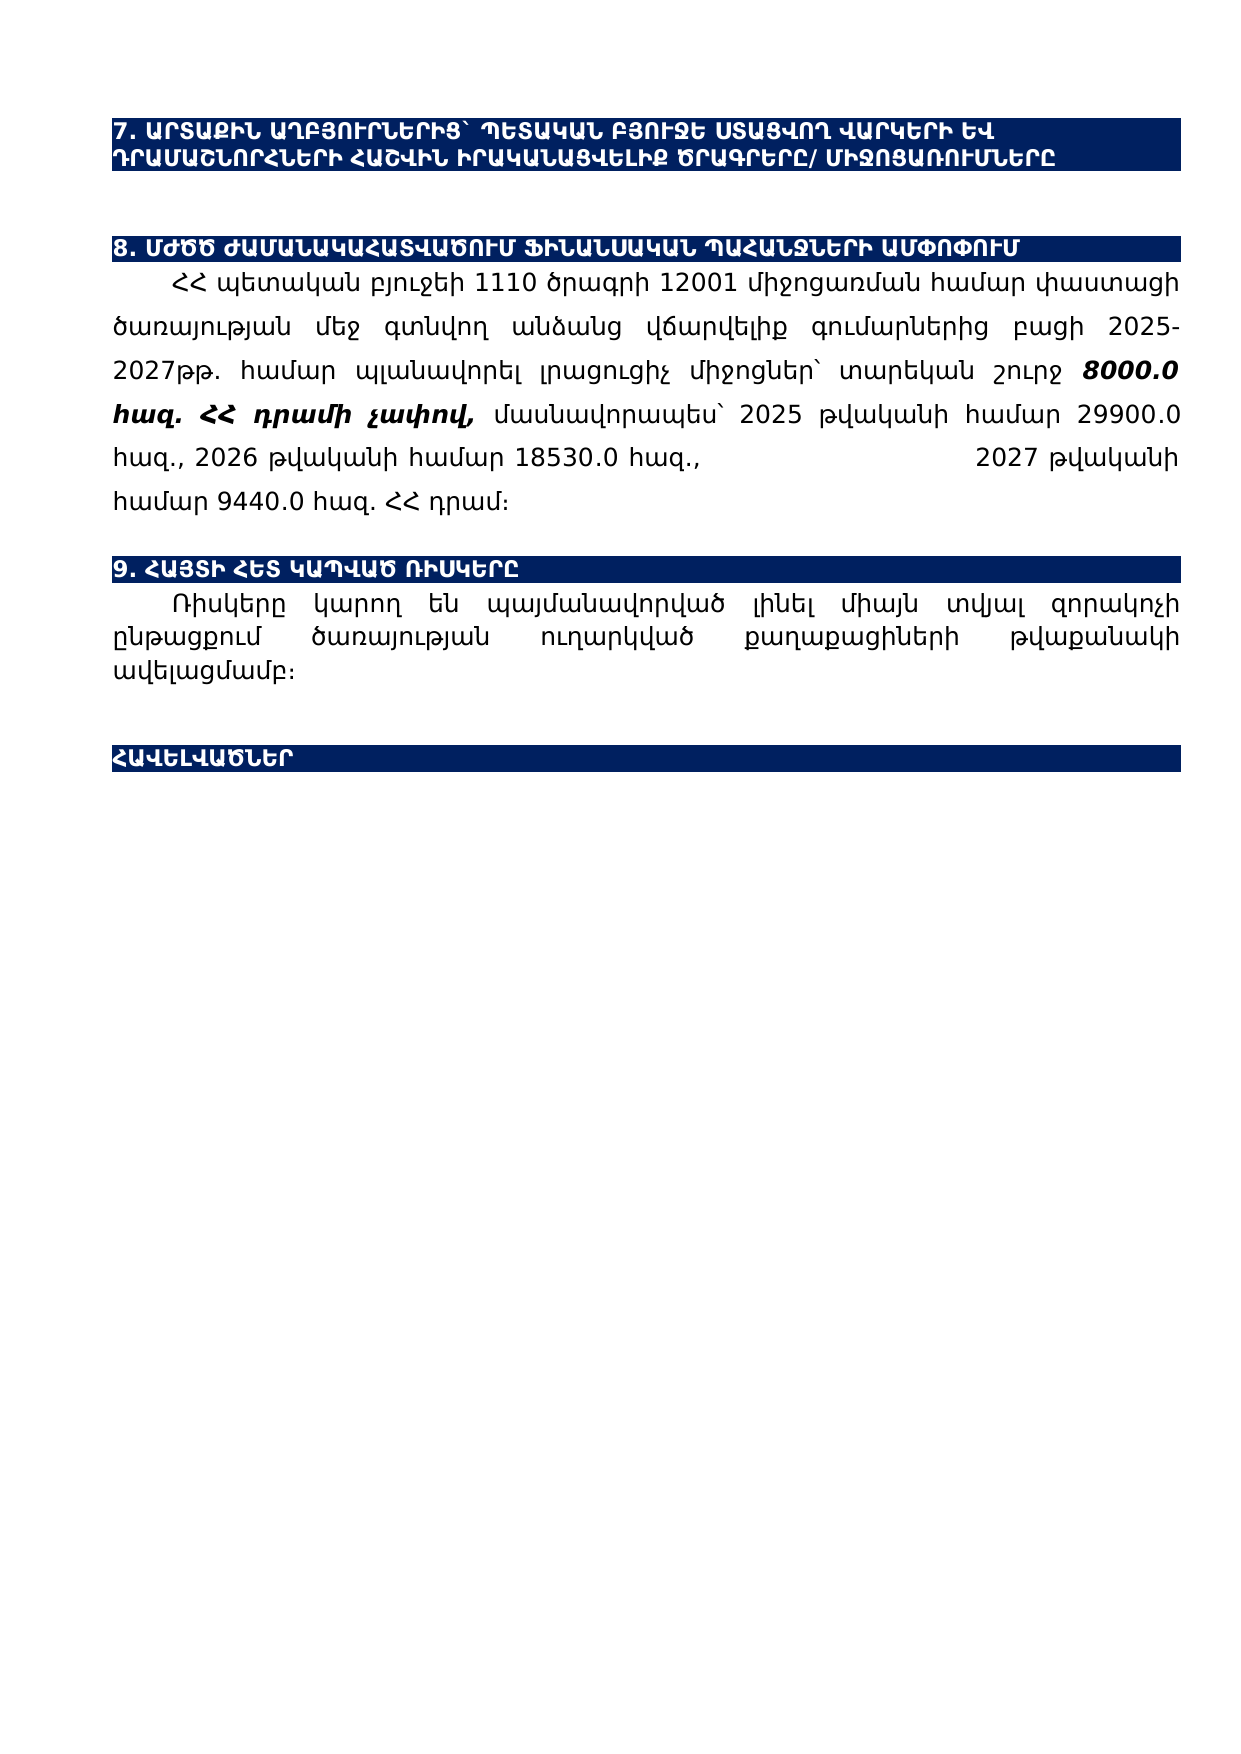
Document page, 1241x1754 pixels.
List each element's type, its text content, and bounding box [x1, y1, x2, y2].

text Ռիսկերը կարող են պայմանավորված լինել միայն տվյալ զորակոչի ընթացքում ծառայության ուղարկված քաղաքացիների թվաքանակի ավելացմամբ։ [112, 589, 1181, 685]
subtitle 8. ՄԺԾԾ ԺԱՄԱՆԱԿԱՀԱՏՎԱԾՈՒՄ ՖԻՆԱՆՍԱԿԱՆ ՊԱՀԱՆՋՆԵՐԻ ԱՄՓՈՓՈՒՄ [112, 236, 1181, 262]
subtitle ՀԱՎԵԼՎԱԾՆԵՐ [112, 745, 1181, 772]
subtitle 9. ՀԱՅՏԻ ՀԵՏ ԿԱՊՎԱԾ ՌԻՍԿԵՐԸ [112, 556, 1181, 583]
text ՀՀ պետական բյուջեի 1110 ծրագրի 12001 միջոցառման համար փաստացի ծառայության մեջ գտնվող անձանց վճարվելիք գումարներից բացի 2025-2027թթ․ համար պլանավորել լրացուցիչ միջոցներ՝ տարեկան շուրջ 8000․0 հազ․ ՀՀ դրամի չափով, մասնավորապես՝ 2025 թվականի համար 29900․0 հազ․, 2026 թվականի համար 18530․0 հազ․, 2027 թվականի համար 9440․0 հազ․ ՀՀ դրամ։ [112, 268, 1181, 516]
subtitle 7. ԱՐՏԱՔԻՆ ԱՂԲՅՈՒՐՆԵՐԻՑ` ՊԵՏԱԿԱՆ ԲՅՈՒՋԵ ՍՏԱՑՎՈՂ ՎԱՐԿԵՐԻ ԵՎ ԴՐԱՄԱՇՆՈՐՀՆԵՐԻ ՀԱՇՎԻՆ ԻՐԱԿԱՆԱՑՎԵԼԻՔ ԾՐԱԳՐԵՐԸ/ ՄԻՋՈՑԱՌՈՒՄՆԵՐԸ [112, 118, 1181, 171]
